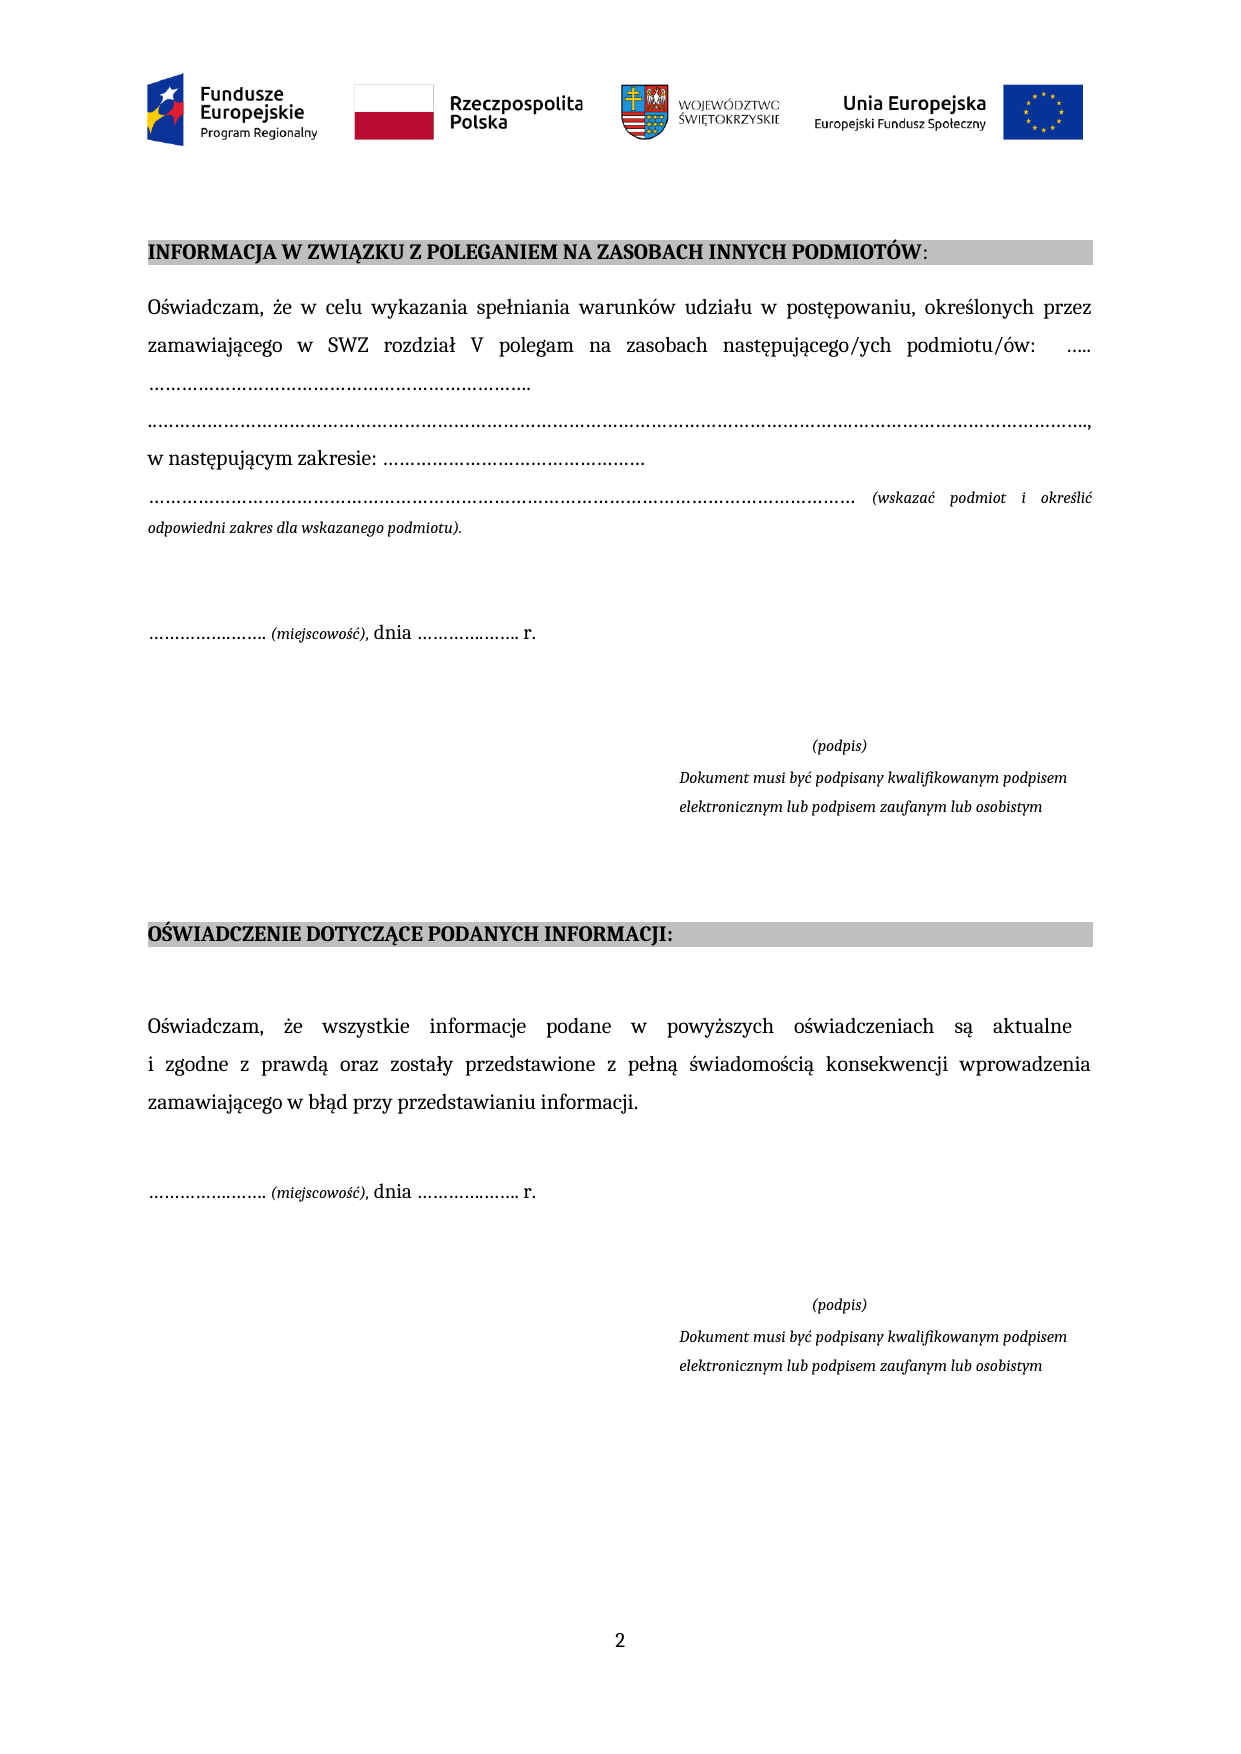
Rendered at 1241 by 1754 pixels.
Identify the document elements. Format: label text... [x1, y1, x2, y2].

text Oświadczam, że wszystkie informacje podane w powyższych oświadczeniach są aktualne i zgodne z prawdą oraz zostały przedstawione z pełną świadomością konsekwencji wprowadzenia zamawiającego w błąd przy przedstawianiu informacji. [148, 1014, 1093, 1115]
text Dokument musi być podpisany kwalifikowanym podpisem elektronicznym lub podpisem zaufanym lub osobistym [679, 1328, 1093, 1376]
text (podpis) [738, 693, 1093, 757]
text Dokument musi być podpisany kwalifikowanym podpisem elektronicznym lub podpisem zaufanym lub osobistym [679, 769, 1093, 817]
text …………….……. (miejscowość), dnia ………….……. r. [148, 1180, 1093, 1204]
text ………………………………………………………………………………………………………………… (wskazać podmiot i określić odpowiedni zakres dla wskazanego podmiotu). [148, 484, 1093, 538]
text OŚWIADCZENIE DOTYCZĄCE PODANYCH INFORMACJI: [148, 922, 1093, 947]
picture [815, 73, 1083, 146]
picture [621, 73, 780, 146]
text Oświadczam, że w celu wykazania spełniania warunków udziału w postępowaniu, określonych przez zamawiającego w SWZ rozdział V polegam na zasobach następującego/ych podmiotu/ów: …..……………………………………………………………. [148, 294, 1093, 395]
picture [147, 73, 317, 146]
picture [354, 73, 583, 146]
text INFORMACJA W ZWIĄZKU Z POLEGANIEM NA ZASOBACH INNYCH PODMIOTÓW: [148, 240, 1093, 265]
text ..……………………………………………………………………………………………………………….……………………………………., w następującym zakresie: ………………………………………… [148, 408, 1093, 471]
text (podpis) [738, 1252, 1093, 1316]
text …………….……. (miejscowość), dnia ………….……. r. [148, 621, 1093, 645]
